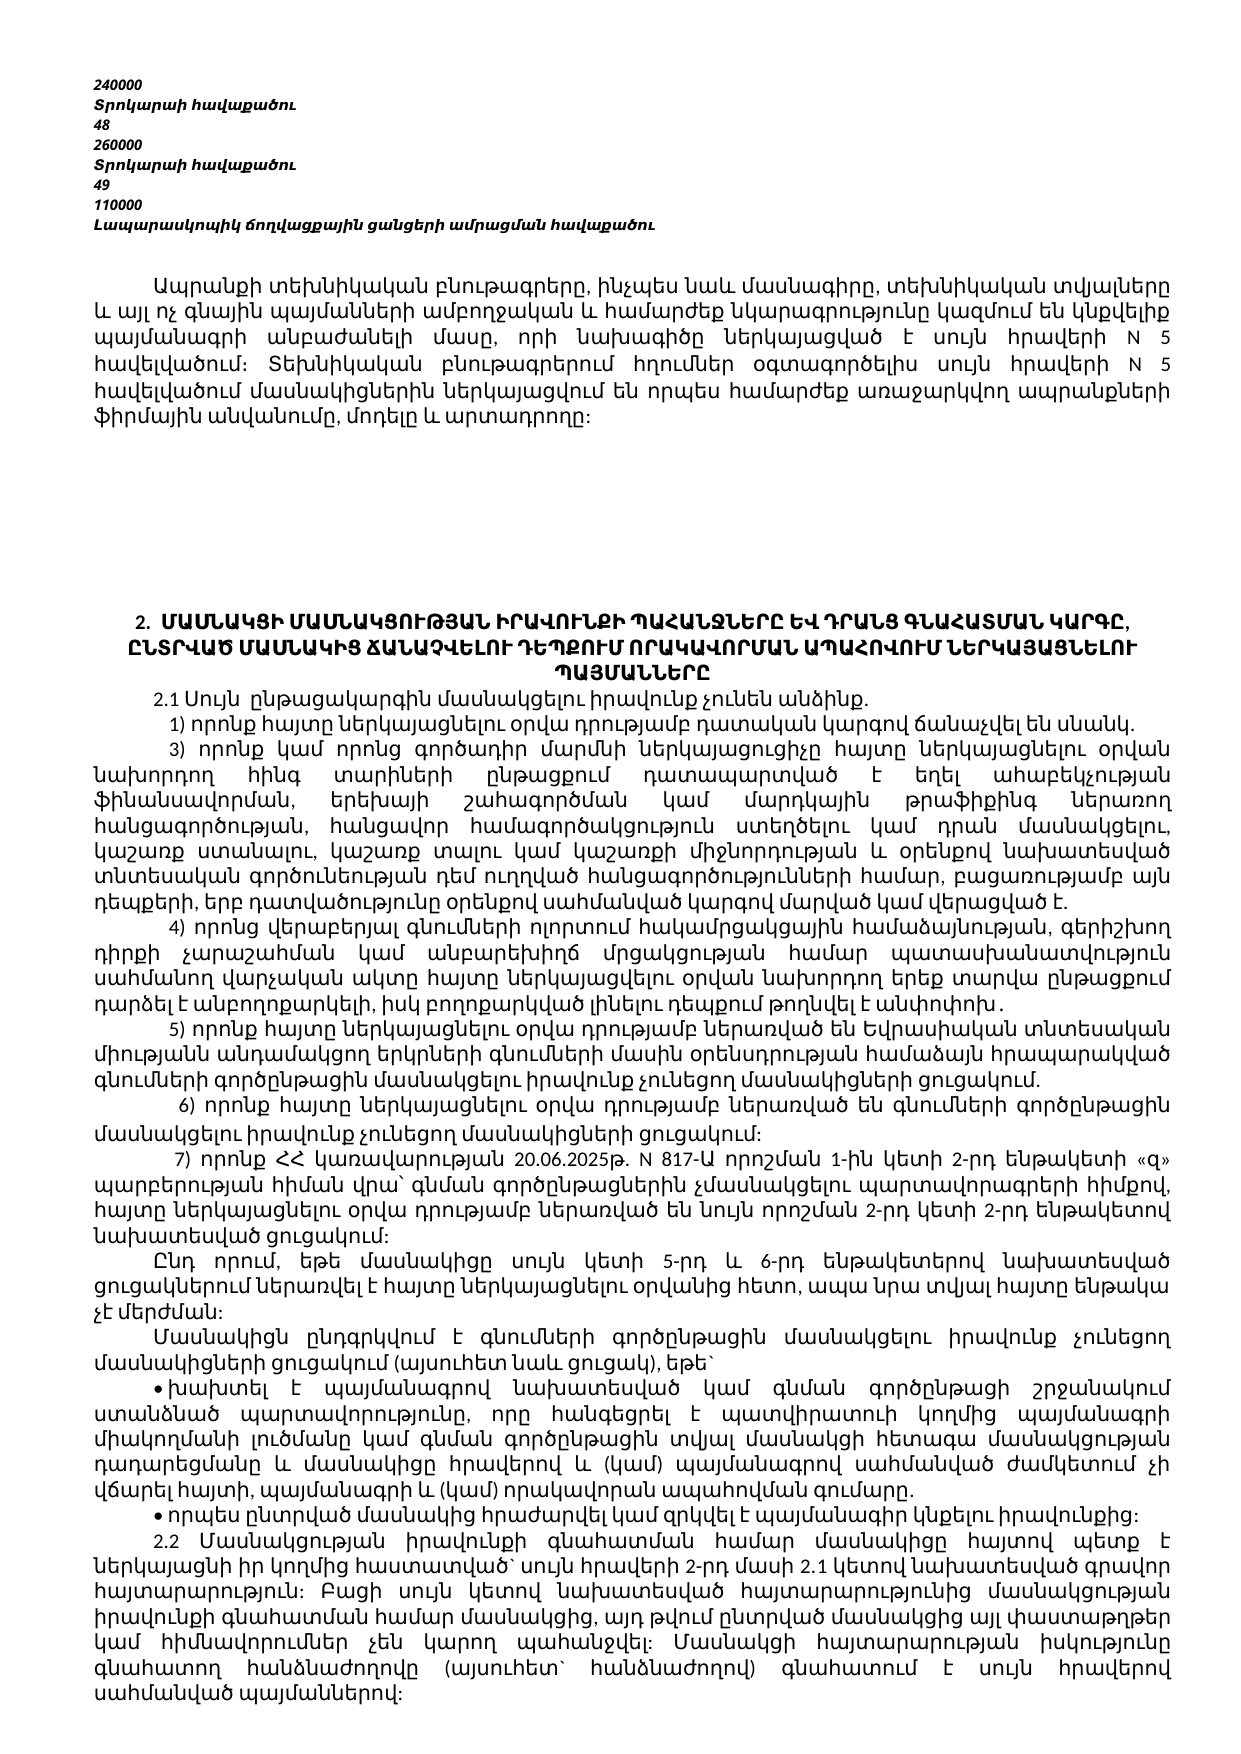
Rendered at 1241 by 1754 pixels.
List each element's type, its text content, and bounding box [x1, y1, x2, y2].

text 5) որոնք հայտը ներկայացնելու օրվա դրությամբ ներառված են Եվրասիական տնտեսական միությանն անդամակցող երկրների գնումների մասին օրենսդրության համաձայն հրապարակված գնումների գործընթացին մասնակցելու իրավունք չունեցող մասնակիցների ցուցակում. [94, 1016, 1171, 1092]
text 6) որոնք հայտը ներկայացնելու օրվա դրությամբ ներառված են գնումների գործընթացին մասնակցելու իրավունք չունեցող մասնակիցների ցուցակում: [94, 1092, 1171, 1147]
text • որպես ընտրված մասնակից հրաժարվել կամ զրկվել է պայմանագիր կնքելու իրավունքից: [94, 1502, 1171, 1528]
text Մասնակիցն ընդգրկվում է գնումների գործընթացին մասնակցելու իրավունք չունեցող մասնակիցների ցուցակում (այսուհետ նաև ցուցակ), եթե` [94, 1324, 1171, 1375]
text 2. ՄԱՍՆԱԿՑԻ ՄԱՍՆԱԿՑՈՒԹՅԱՆ ԻՐԱՎՈՒՆՔԻ ՊԱՀԱՆՋՆԵՐԸ ԵՎ ԴՐԱՆՑ ԳՆԱՀԱՏՄԱՆ ԿԱՐԳԸ, ԸՆՏՐՎԱԾ ՄԱՍՆԱԿԻՑ ՃԱՆԱՉՎԵԼՈՒ ԴԵՊՔՈՒՄ ՈՐԱԿԱՎՈՐՄԱՆ ԱՊԱՀՈՎՈՒՄ ՆԵՐԿԱՅԱՑՆԵԼՈՒ ՊԱՅՄԱՆՆԵՐԸ [94, 609, 1171, 686]
text Ընդ որում, եթե մասնակիցը սույն կետի 5-րդ և 6-րդ ենթակետերով նախատեսված ցուցակներում ներառվել է հայտը ներկայացնելու օրվանից հետո, ապա նրա տվյալ հայտը ենթակա չէ մերժման: [94, 1248, 1171, 1324]
text 4) որոնց վերաբերյալ գնումների ոլորտում հակամրցակցային համաձայնության, գերիշխող դիրքի չարաշահման կամ անբարեխիղճ մրցակցության համար պատասխանատվություն սահմանող վարչական ակտը հայտը ներկայացվելու օրվան նախորդող երեք տարվա ընթացքում դարձել է անբողոքարկելի, իսկ բողոքարկված լինելու դեպքում թողնվել է անփոփոխ․ [94, 914, 1171, 1016]
text 1) որոնք հայտը ներկայացնելու օրվա դրությամբ դատական կարգով ճանաչվել են սնանկ. [94, 711, 1171, 737]
text 2.2 Մասնակցության իրավունքի գնահատման համար մասնակիցը հայտով պետք է ներկայացնի իր կողմից հաստատված` սույն հրավերի 2-րդ մասի 2.1 կետով նախատեսված գրավոր հայտարարություն: Բացի սույն կետով նախատեսված հայտարարությունից մասնակցության իրավունքի գնահատման համար մասնակցից, այդ թվում ընտրված մասնակցից այլ փաստաթղթեր կամ հիմնավորումներ չեն կարող պահանջվել: Մասնակցի հայտարարության իսկությունը գնահատող հանձնաժողովը (այսուհետ` հանձնաժողով) գնահատում է սույն հրավերով սահմանված պայմաններով: [94, 1528, 1171, 1706]
text Ապրանքի տեխնիկական բնութագրերը, ինչպես նաև մասնագիրը, տեխնիկական տվյալները և այլ ոչ գնային պայմանների ամբողջական և համարժեք նկարագրությունը կազմում են կնքվելիք պայմանագրի անբաժանելի մասը, որի նախագիծը ներկայացված է սույն հրավերի N 5 հավելվածում։ Տեխնիկական բնութագրերում հղումներ օգտագործելիս սույն հրավերի N 5 հավելվածում մասնակիցներին ներկայացվում են որպես համարժեք առաջարկվող ապրանքների ֆիրմային անվանումը, մոդելը և արտադրողը: [94, 273, 1171, 429]
text • խախտել է պայմանագրով նախատեսված կամ գնման գործընթացի շրջանակում ստանձնած պարտավորությունը, որը հանգեցրել է պատվիրատուի կողմից պայմանագրի միակողմանի լուծմանը կամ գնման գործընթացին տվյալ մասնակցի հետագա մասնակցության դադարեցմանը և մասնակիցը հրավերով և (կամ) պայմանագրով սահմանված ժամկետում չի վճարել հայտի, պայմանագրի և (կամ) որակավորան ապահովման գումարը. [94, 1375, 1171, 1502]
text 3) որոնք կամ որոնց գործադիր մարմնի ներկայացուցիչը հայտը ներկայացնելու օրվան նախորդող հինգ տարիների ընթացքում դատապարտված է եղել ահաբեկչության ֆինանսավորման, երեխայի շահագործման կամ մարդկային թրաֆիքինգ ներառող հանցագործության, հանցավոր համագործակցություն ստեղծելու կամ դրան մասնակցելու, կաշառք ստանալու, կաշառք տալու կամ կաշառքի միջնորդության և օրենքով նախատեսված տնտեսական գործունեության դեմ ուղղված հանցագործությունների համար, բացառությամբ այն դեպքերի, երբ դատվածությունը օրենքով սահմանված կարգով մարված կամ վերացված է. [94, 737, 1171, 914]
text 7) որոնք ՀՀ կառավարության 20.06.2025թ. N 817-Ա որոշման 1-ին կետի 2-րդ ենթակետի «զ» պարբերության հիման վրա՝ գնման գործընթացներին չմասնակցելու պարտավորագրերի հիմքով, հայտը ներկայացնելու օրվա դրությամբ ներառված են նույն որոշման 2-րդ կետի 2-րդ ենթակետով նախատեսված ցուցակում: [94, 1147, 1171, 1248]
text 2.1 Սույն ընթացակարգին մասնակցելու իրավունք չունեն անձինք. [94, 686, 1171, 711]
